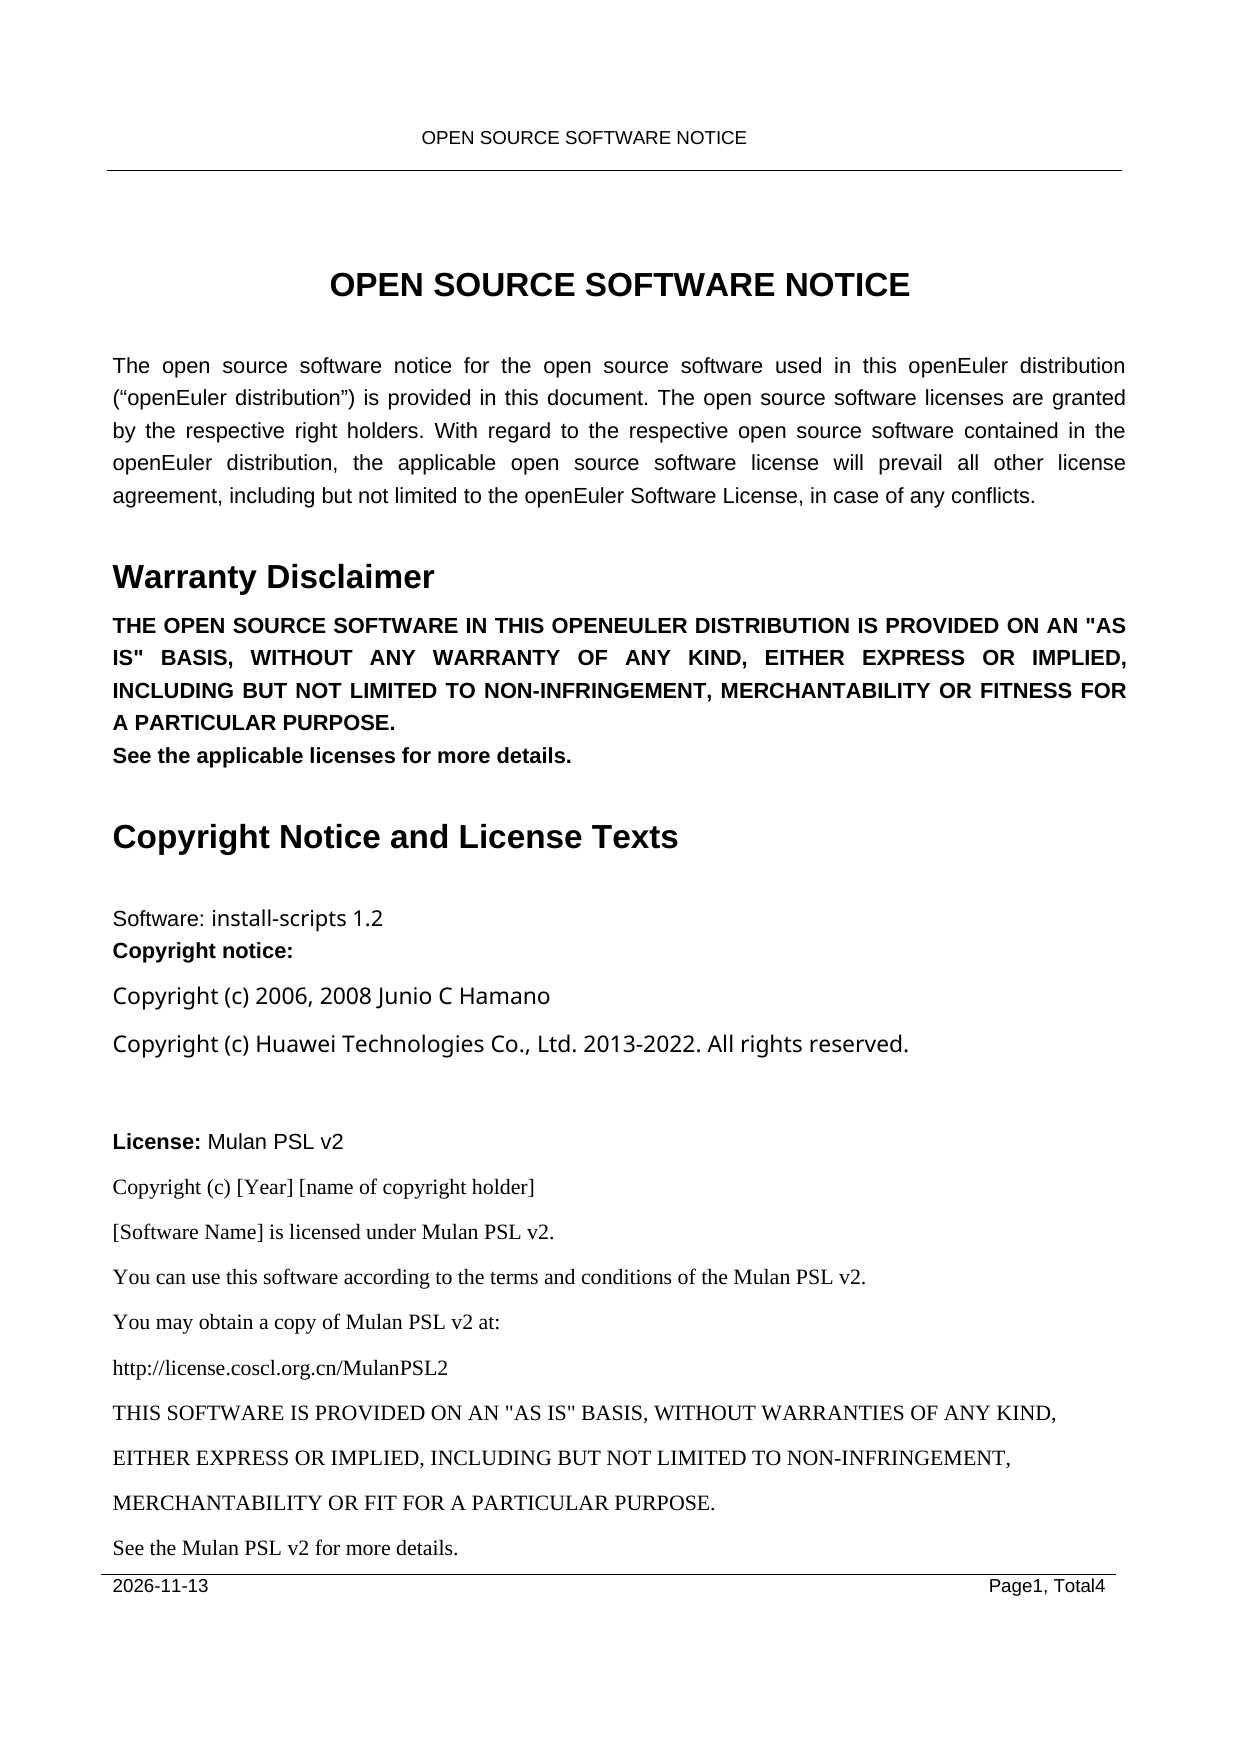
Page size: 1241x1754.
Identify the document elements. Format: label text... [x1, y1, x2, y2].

text OPEN SOURCE SOFTWARE NOTICE [112, 251, 1128, 316]
text The open source software notice for the open source software used in this openEuler distribution (“openEuler distribution”) is provided in this document. The open source software licenses are granted by the respective right holders. With regard to the respective open source software contained in the openEuler distribution, the applicable open source software license will prevail all other license agreement, including but not limited to the openEuler Software License, in case of any conflicts. [112, 349, 1128, 511]
text THIS SOFTWARE IS PROVIDED ON AN "AS IS" BASIS, WITHOUT WARRANTIES OF ANY KIND, [112, 1396, 1128, 1428]
text Warranty Disclaimer [112, 544, 1128, 609]
text EITHER EXPRESS OR IMPLIED, INCLUDING BUT NOT LIMITED TO NON-INFRINGEMENT, [112, 1441, 1128, 1473]
text MERCHANTABILITY OR FIT FOR A PARTICULAR PURPOSE. [112, 1486, 1128, 1519]
text [Software Name] is licensed under Mulan PSL v2. [112, 1216, 1128, 1248]
text Copyright Notice and License Texts [112, 804, 1128, 869]
text You can use this software according to the terms and conditions of the Mulan PSL v2. [112, 1261, 1128, 1293]
text Software: install-scripts 1.2 [112, 901, 1128, 934]
text Copyright notice: [112, 934, 1128, 966]
text You may obtain a copy of Mulan PSL v2 at: [112, 1306, 1128, 1338]
text Copyright (c) 2006, 2008 Junio C Hamano Copyright (c) Huawei Technologies Co., Ltd. 2013-2022. All rights reserved. [112, 979, 1128, 1109]
text Copyright (c) [Year] [name of copyright holder] [112, 1170, 1128, 1203]
text See the Mulan PSL v2 for more details. [112, 1531, 1128, 1564]
text License: Mulan PSL v2 [112, 1125, 1128, 1158]
text http://license.coscl.org.cn/MulanPSL2 [112, 1351, 1128, 1383]
text THE OPEN SOURCE SOFTWARE IN THIS OPENEULER DISTRIBUTION IS PROVIDED ON AN "AS IS" BASIS, WITHOUT ANY WARRANTY OF ANY KIND, EITHER EXPRESS OR IMPLIED, INCLUDING BUT NOT LIMITED TO NON-INFRINGEMENT, MERCHANTABILITY OR FITNESS FOR A PARTICULAR PURPOSE. See the applicable licenses for more details. [112, 609, 1128, 771]
